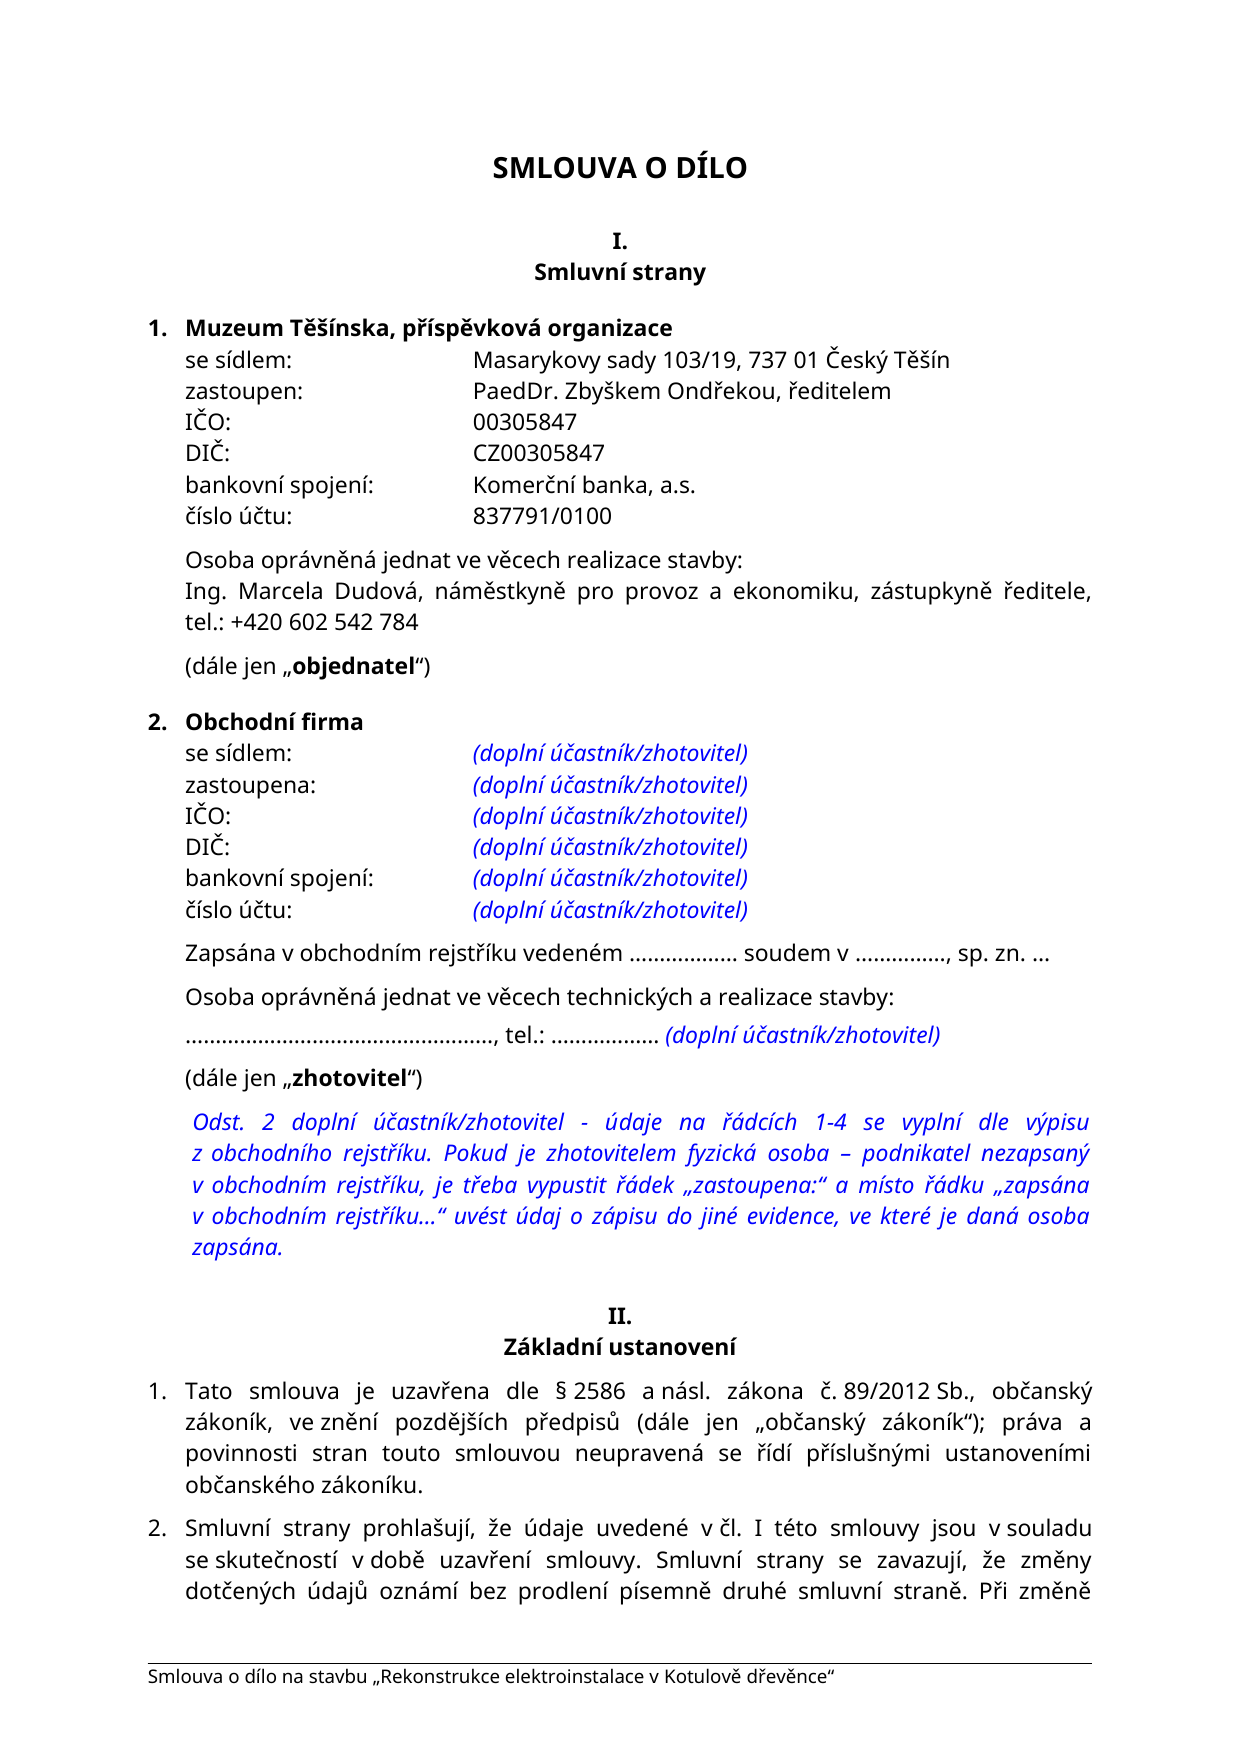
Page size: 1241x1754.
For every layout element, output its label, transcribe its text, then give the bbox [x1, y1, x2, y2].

list zastoupen: PaedDr. Zbyškem Ondřekou, ředitelem [185, 375, 1092, 406]
list Muzeum Těšínska, příspěvková organizace [148, 312, 1092, 344]
list DIČ: CZ00305847 [185, 437, 1092, 469]
text Osoba oprávněná jednat ve věcech realizace stavby: [185, 544, 1092, 575]
text I. Smluvní strany [148, 225, 1092, 287]
text Odst. 2 doplní účastník/zhotovitel - údaje na řádcích 1-4 se vyplní dle výpisu z obchodního rejstříku. Pokud je zhotovitelem fyzická osoba – podnikatel nezapsaný v obchodním rejstříku, je třeba vypustit řádek „zastoupena:“ a místo řádku „zapsána v obchodním rejstříku…“ uvést údaj o zápisu do jiné evidence, ve které je daná osoba zapsána. [192, 1106, 1092, 1262]
text Ing. Marcela Dudová, náměstkyně pro provoz a ekonomiku, zástupkyně ředitele, tel.: +420 602 542 784 [185, 575, 1092, 637]
text II. Základní ustanovení [148, 1300, 1092, 1362]
list zastoupena: (doplní účastník/zhotovitel) [185, 769, 1092, 800]
list se sídlem: (doplní účastník/zhotovitel) [185, 737, 1092, 769]
list se sídlem: Masarykovy sady 103/19, 737 01 Český Těšín [185, 344, 1092, 375]
text Zapsána v obchodním rejstříku vedeném ……………… soudem v ……………, sp. zn. … [185, 937, 1092, 969]
list IČO: 00305847 [185, 406, 1092, 437]
list IČO: (doplní účastník/zhotovitel) [185, 800, 1092, 831]
text (dále jen „zhotovitel“) [185, 1062, 1092, 1094]
list číslo účtu: 837791/0100 [185, 500, 1092, 531]
text Osoba oprávněná jednat ve věcech technických a realizace stavby: [185, 981, 1092, 1012]
list číslo účtu: (doplní účastník/zhotovitel) [185, 894, 1092, 925]
list bankovní spojení: (doplní účastník/zhotovitel) [185, 862, 1092, 894]
list Tato smlouva je uzavřena dle § 2586 a násl. zákona č. 89/2012 Sb., občanský zákoník, ve znění pozdějších předpisů (dále jen „občanský zákoník“); práva a povinnosti stran touto smlouvou neupravená se řídí příslušnými ustanoveními občanského zákoníku. [148, 1375, 1092, 1500]
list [148, 1512, 1092, 1606]
list Obchodní firma [148, 706, 1092, 737]
subtitle Smlouva o dílo [148, 148, 1092, 187]
list bankovní spojení: Komerční banka, a.s. [185, 469, 1092, 500]
text (dále jen „objednatel“) [185, 650, 1092, 681]
list ……………………………………………, tel.: ……………… (doplní účastník/zhotovitel) [185, 1019, 1092, 1050]
list DIČ: (doplní účastník/zhotovitel) [185, 831, 1092, 862]
